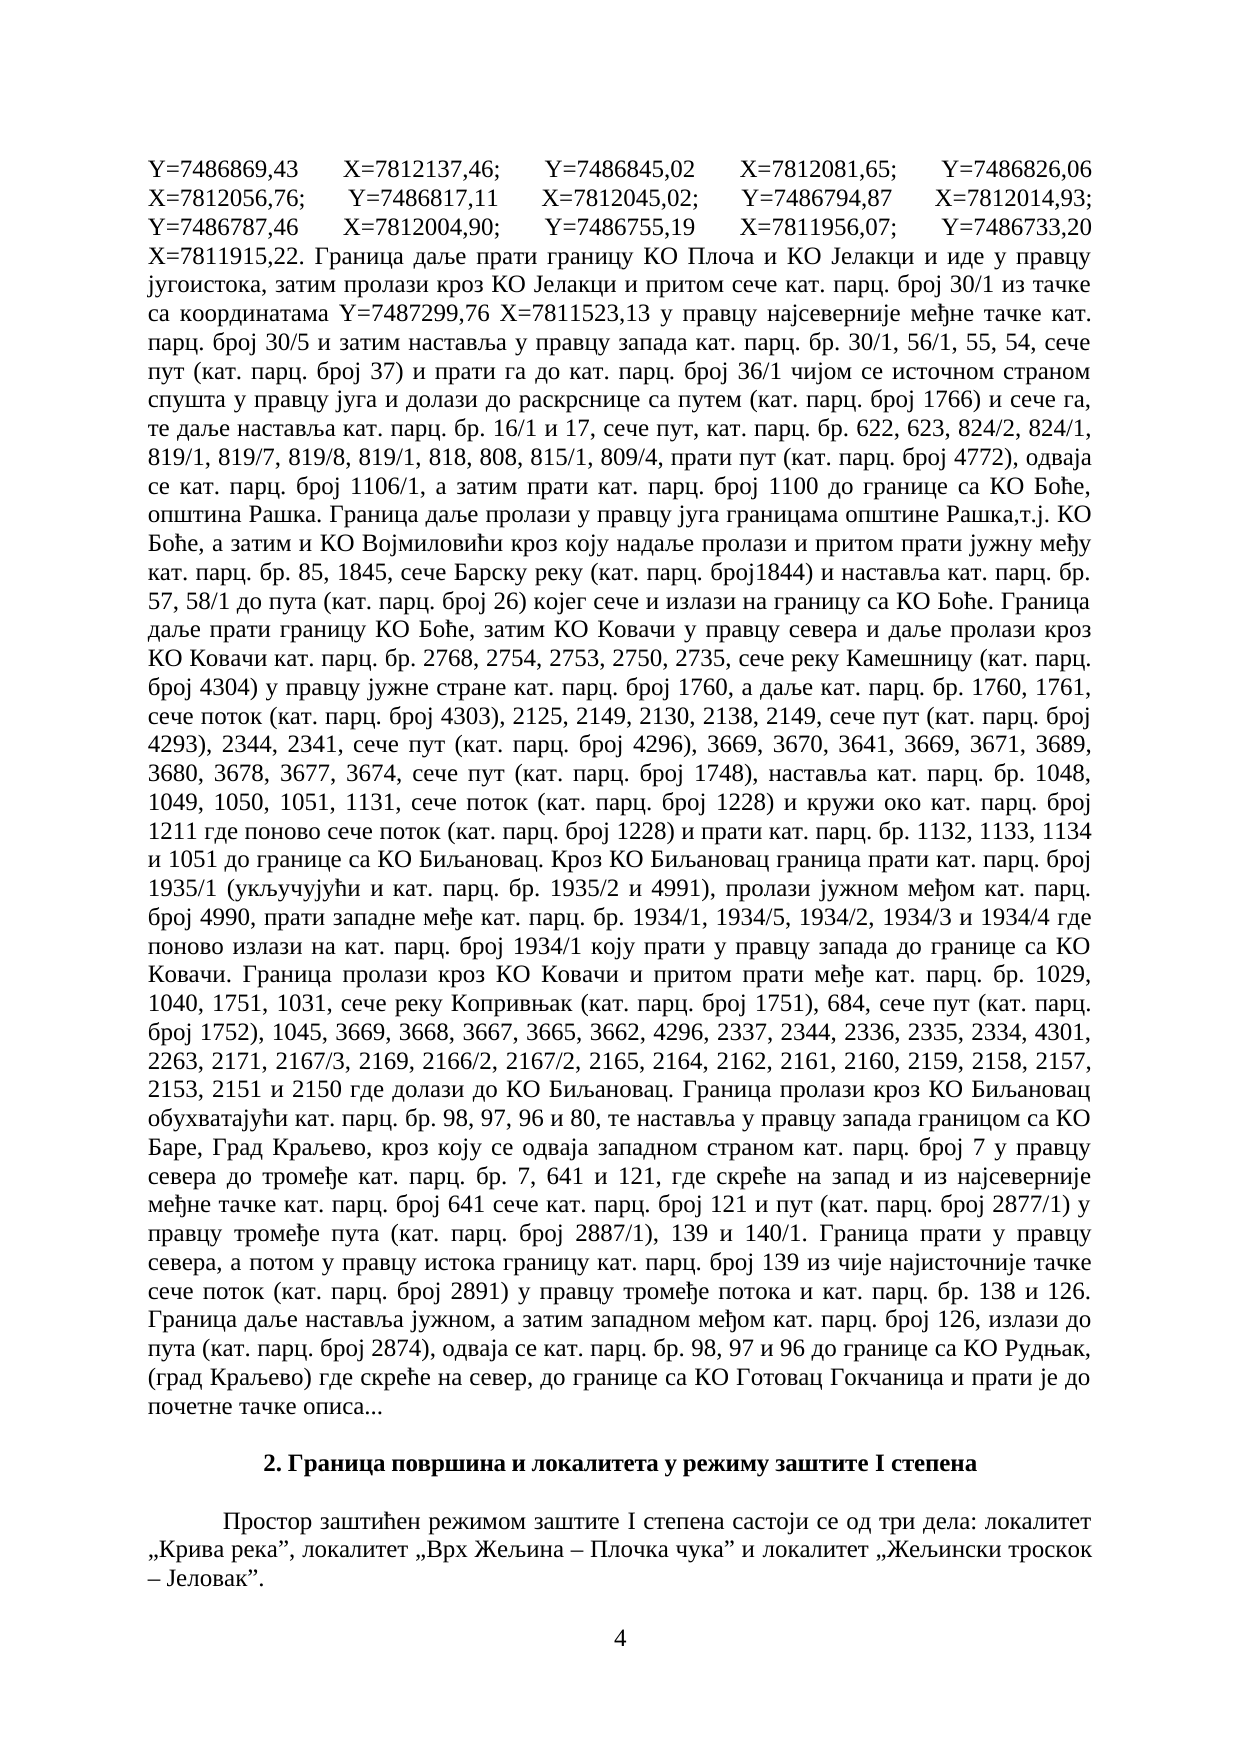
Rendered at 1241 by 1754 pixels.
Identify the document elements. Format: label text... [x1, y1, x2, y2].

text 2. Граница површина и локалитета у режиму заштите I степена [148, 1448, 1092, 1477]
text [148, 154, 1092, 1419]
text Простор заштићен режимом заштите I степена састоји се од три дела: локалитет „Крива река”, локалитет „Врх Жељина – Плочка чука” и локалитет „Жељински троскок – Јеловак”. [148, 1506, 1092, 1592]
